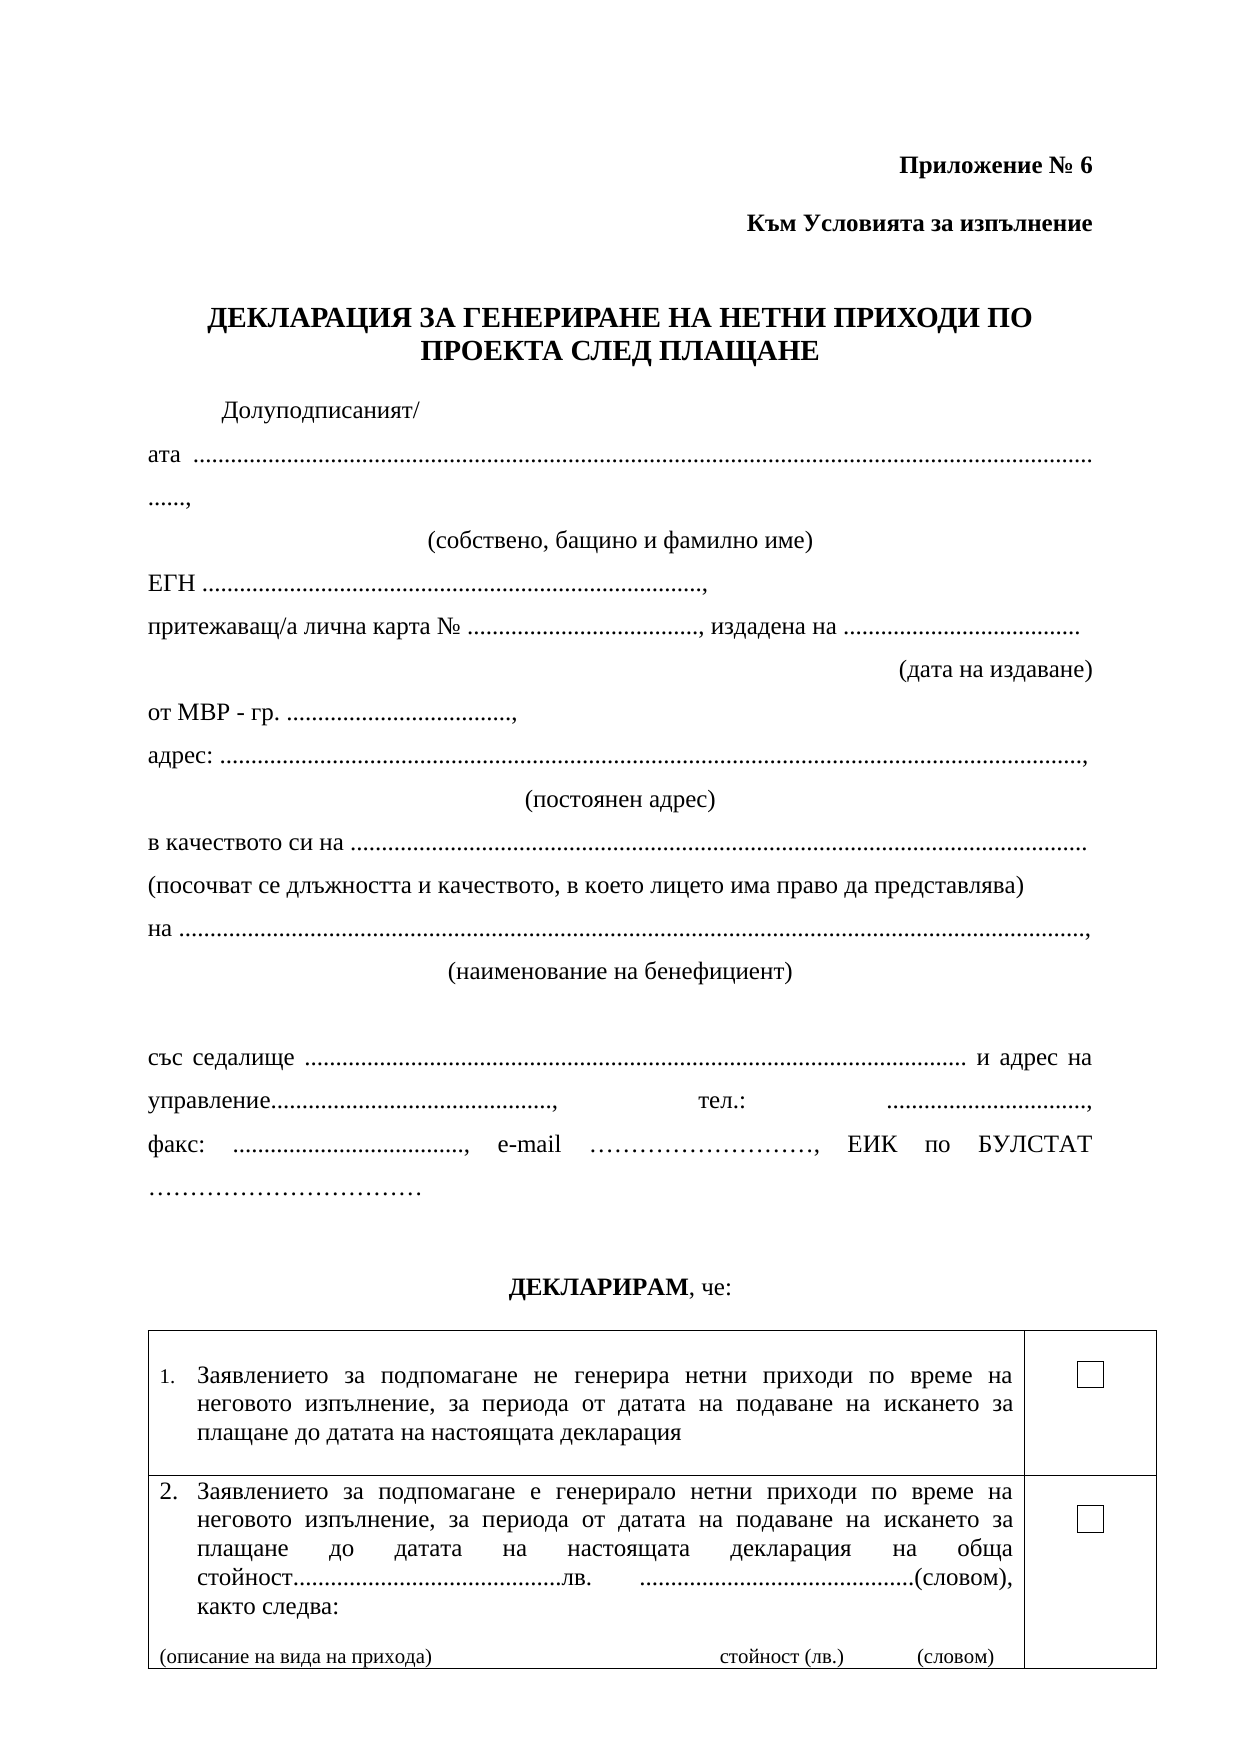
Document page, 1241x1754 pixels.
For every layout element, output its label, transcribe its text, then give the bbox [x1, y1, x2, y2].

text на ................................................................................................................................................., [148, 913, 1093, 942]
text (дата на издаване) [148, 654, 1093, 683]
text Долуподписаният/ата ......................................................................................................................................................, [148, 396, 1093, 511]
text от МВР - гр. ...................................., [148, 697, 1093, 726]
text със седалище .......................................................................................................... и адрес на управление............................................., тел.: ................................, факс: ....................................., e-mail ………………………, ЕИК по БУЛСТАТ …………………………… [148, 1042, 1093, 1201]
text Към Условията за изпълнение [148, 208, 1093, 237]
table_cell [1025, 1476, 1156, 1668]
text адрес: .........................................................................................................................................., [148, 741, 1093, 769]
text (постоянен адрес) [148, 784, 1093, 812]
text (посочват се длъжността и качеството, в което лицето има право да представлява) [148, 870, 1093, 899]
table_header Заявлението за подпомагане не генерира нетни приходи по време на неговото изпълнение, за периода от датата на подаване на искането за плащане до датата на настоящата декларация [149, 1331, 1024, 1475]
text (наименование на бенефициент) [148, 956, 1093, 985]
text (собствено, бащино и фамилно име) [148, 525, 1093, 554]
text притежаващ/а лична карта № ....................................., издадена на ...................................... [148, 611, 1093, 640]
table_header [1025, 1331, 1156, 1475]
text ЕГН ................................................................................, [148, 568, 1093, 597]
text в качеството си на ...................................................................................................................... [148, 827, 1093, 856]
text Приложение № 6 [148, 150, 1093, 179]
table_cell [149, 1476, 1024, 1668]
text ДЕКЛАРИРАМ, че: [148, 1272, 1093, 1301]
text ДЕКЛАРАЦИЯ ЗА ГЕНЕРИРАНЕ НА НЕТНИ ПРИХОДИ ПО ПРОЕКТА СЛЕД ПЛАЩАНЕ [148, 300, 1093, 367]
